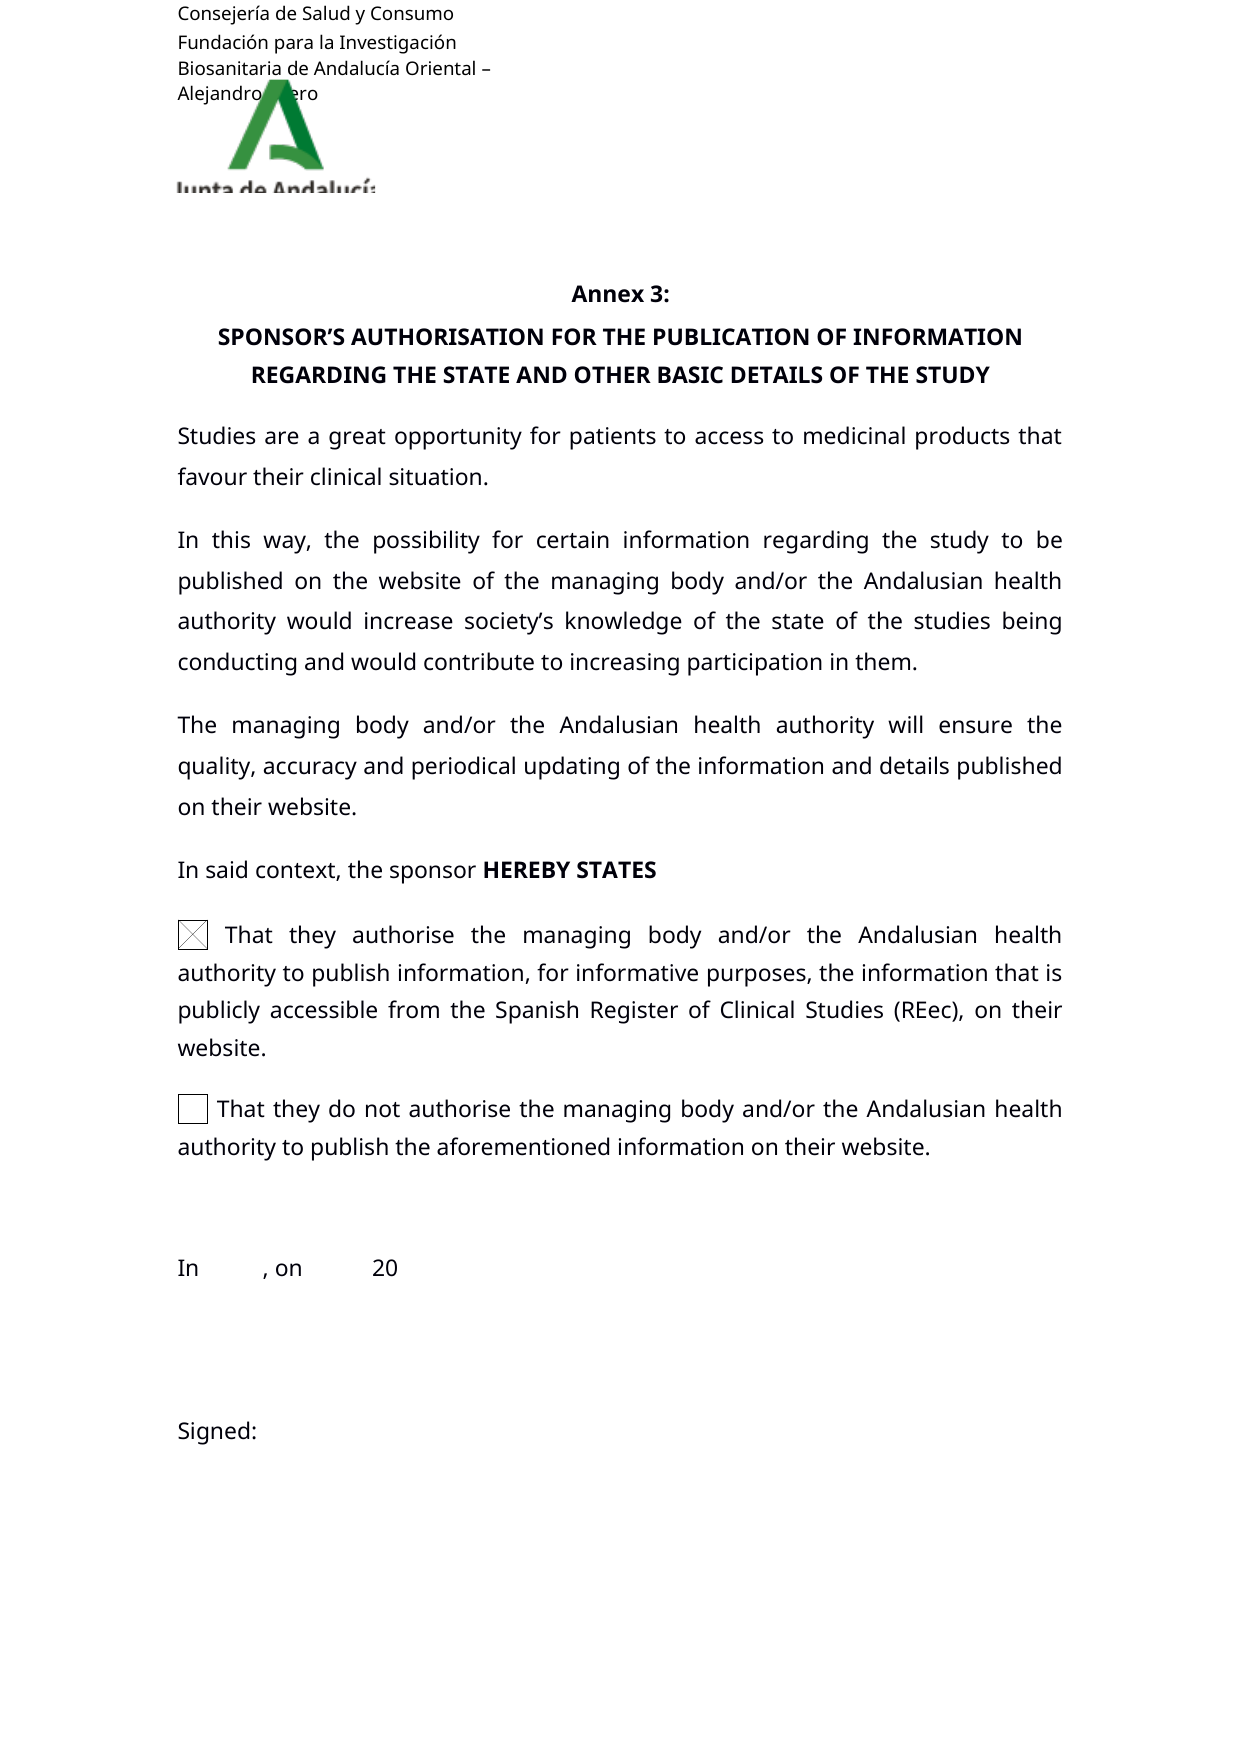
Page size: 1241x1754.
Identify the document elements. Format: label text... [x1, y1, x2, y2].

text In said context, the sponsor HEREBY STATES [177, 854, 1064, 886]
text That they authorise the managing body and/or the Andalusian health authority to publish information, for informative purposes, the information that is publicly accessible from the Spanish Register of Clinical Studies (REec), on their website. [177, 919, 1064, 1063]
text In this way, the possibility for certain information regarding the study to be published on the website of the managing body and/or the Andalusian health authority would increase society’s knowledge of the state of the studies being conducting and would contribute to increasing participation in them. [177, 524, 1064, 677]
text The managing body and/or the Andalusian health authority will ensure the quality, accuracy and periodical updating of the information and details published on their website. [177, 709, 1064, 822]
text Signed: [177, 1415, 1064, 1446]
text Annex 3: [177, 102, 1064, 310]
text In , on 20 [177, 1252, 1064, 1283]
text SPONSOR’S AUTHORISATION FOR THE PUBLICATION OF INFORMATION REGARDING THE STATE AND OTHER BASIC DETAILS OF THE STUDY [177, 321, 1064, 390]
text That they do not authorise the managing body and/or the Andalusian health authority to publish the aforementioned information on their website. [177, 1093, 1064, 1162]
text Studies are a great opportunity for patients to access to medicinal products that favour their clinical situation. [177, 420, 1064, 492]
